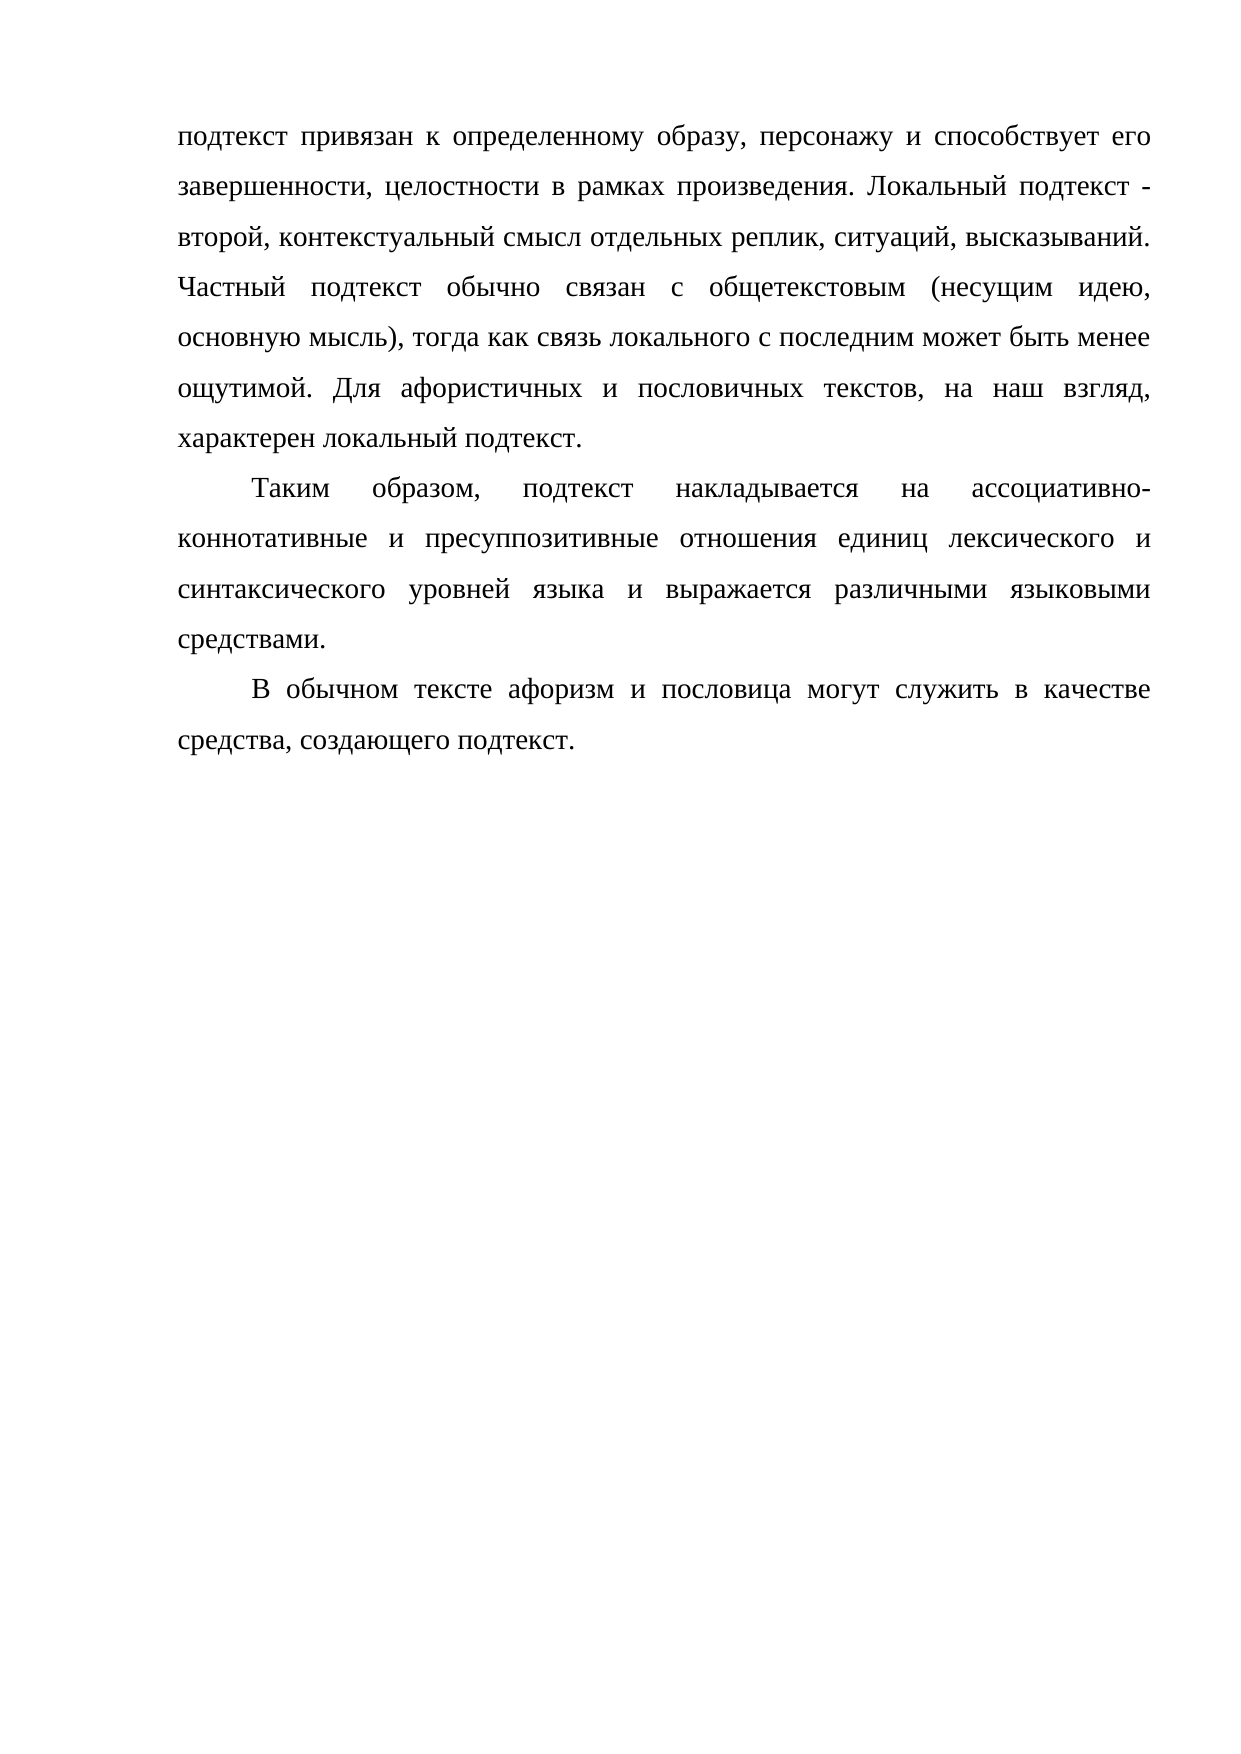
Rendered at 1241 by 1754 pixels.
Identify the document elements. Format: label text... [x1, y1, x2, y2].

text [177, 118, 1152, 453]
text В обычном тексте афоризм и пословица могут служить в качестве средства, создающего подтекст. [177, 672, 1152, 755]
text Таким образом, подтекст накладывается на ассоциативно-коннотативные и пресуппозитивные отношения единиц лексического и синтаксического уровней языка и выражается различными языковыми средствами. [177, 470, 1152, 655]
